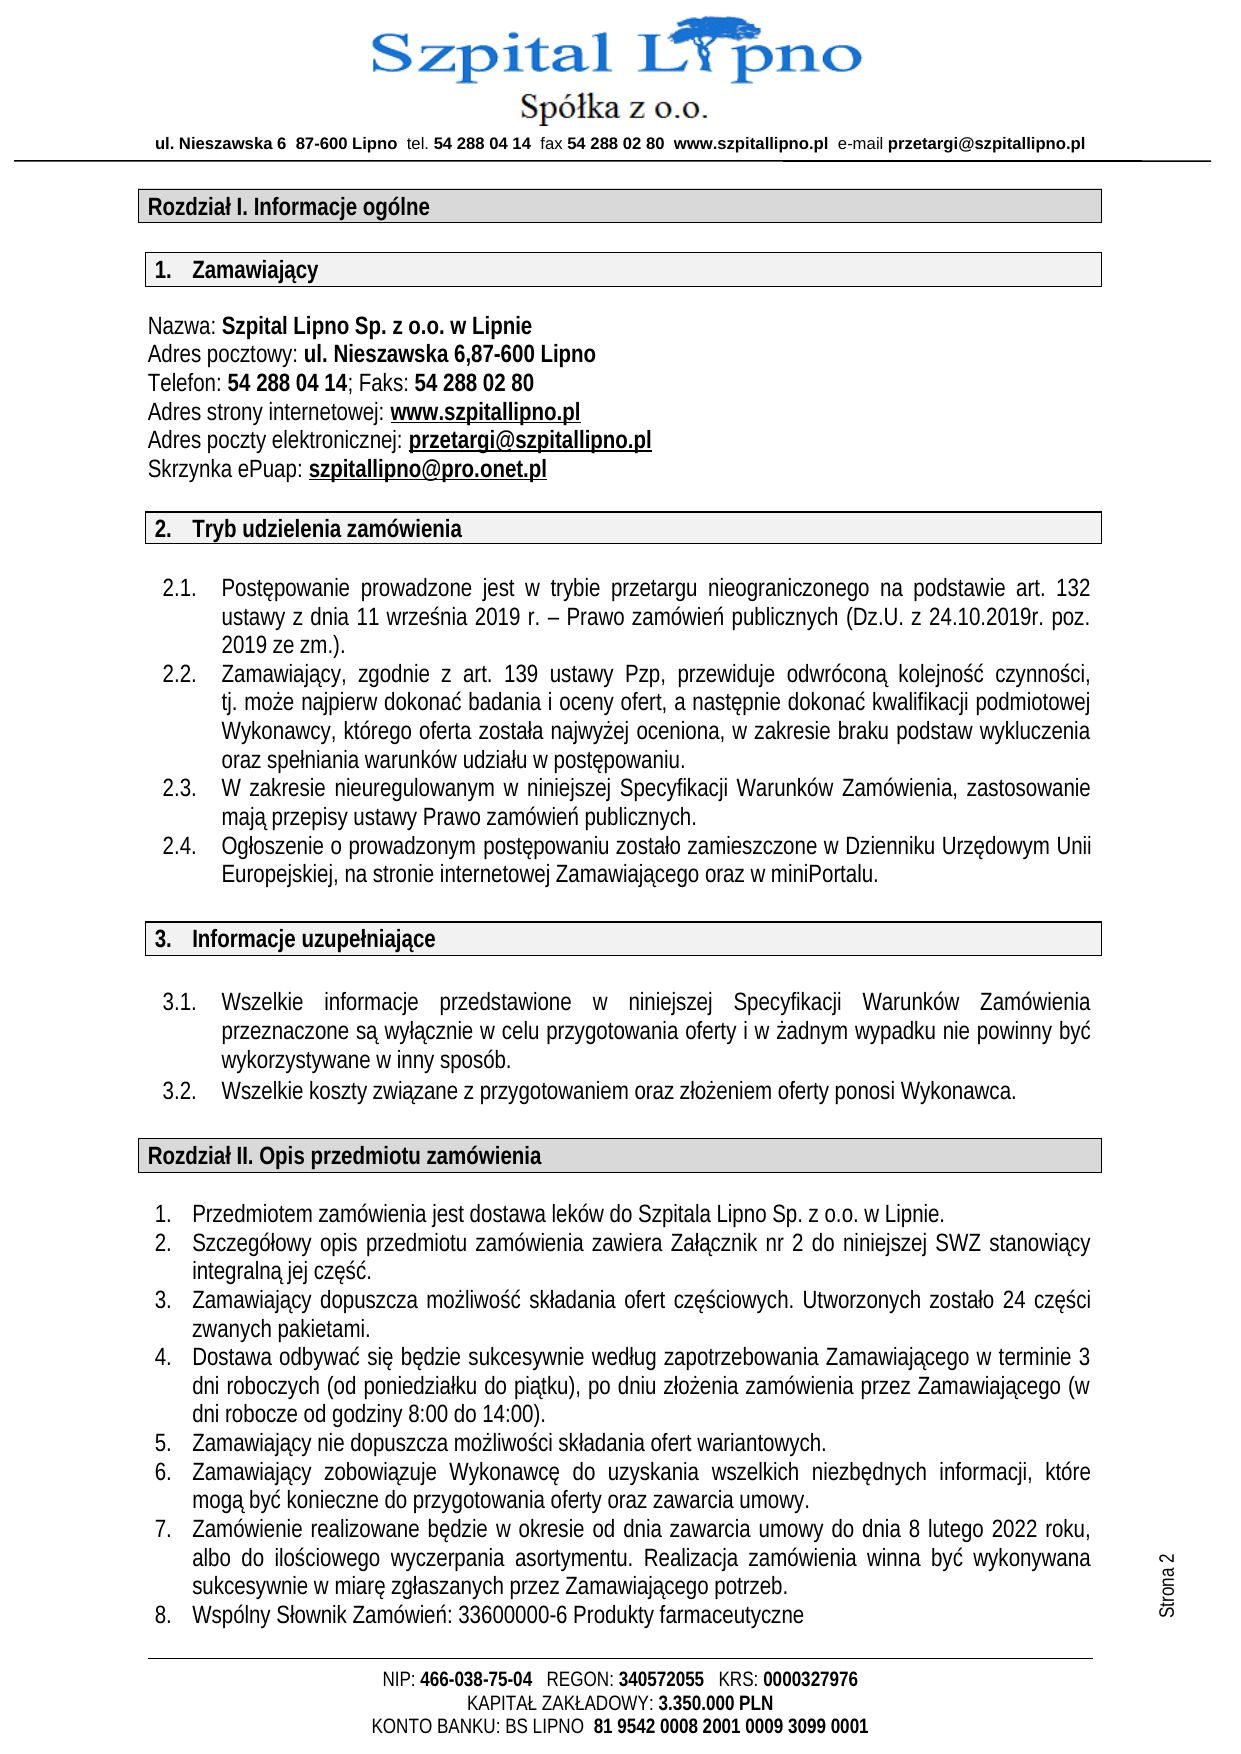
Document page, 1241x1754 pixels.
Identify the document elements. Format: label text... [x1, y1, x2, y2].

list Wszelkie koszty związane z przygotowaniem oraz złożeniem oferty ponosi Wykonawca. [162, 1076, 1093, 1104]
list Zamówienie realizowane będzie w okresie od dnia zawarcia umowy do dnia 8 lutego 2022 roku, albo do ilościowego wyczerpania asortymentu. Realizacja zamówienia winna być wykonywana sukcesywnie w miarę zgłaszanych przez Zamawiającego potrzeb. [154, 1514, 1093, 1600]
list Wspólny Słownik Zamówień: 33600000-6 Produkty farmaceutyczne [154, 1600, 1093, 1629]
list Wszelkie informacje przedstawione w niniejszej Specyfikacji Warunków Zamówienia przeznaczone są wyłącznie w celu przygotowania oferty i w żadnym wypadku nie powinny być wykorzystywane w inny sposób. [162, 987, 1093, 1073]
text Adres poczty elektronicznej: przetargi@szpitallipno.pl [148, 425, 1093, 454]
list Tryb udzielenia zamówienia [146, 513, 1101, 543]
list Dostawa odbywać się będzie sukcesywnie według zapotrzebowania Zamawiającego w terminie 3 dni roboczych (od poniedziałku do piątku), po dniu złożenia zamówienia przez Zamawiającego (w dni robocze od godziny 8:00 do 14:00). [154, 1342, 1093, 1428]
text Nazwa: Szpital Lipno Sp. z o.o. w Lipnie [148, 311, 1093, 339]
list Szczegółowy opis przedmiotu zamówienia zawiera Załącznik nr 2 do niniejszej SWZ stanowiący integralną jej część. [154, 1228, 1093, 1285]
list Informacje uzupełniające [146, 923, 1101, 955]
list Zamawiający dopuszcza możliwość składania ofert częściowych. Utworzonych zostało 24 części zwanych pakietami. [154, 1285, 1093, 1342]
picture [261, 3, 943, 126]
text Rozdział I. Informacje ogólne [139, 190, 1101, 222]
text Telefon: 54 288 04 14; Faks: 54 288 02 80 [148, 368, 1093, 397]
list Przedmiotem zamówienia jest dostawa leków do Szpitala Lipno Sp. z o.o. w Lipnie. [154, 1199, 1093, 1228]
list Zamawiający zobowiązuje Wykonawcę do uzyskania wszelkich niezbędnych informacji, które mogą być konieczne do przygotowania oferty oraz zawarcia umowy. [154, 1457, 1093, 1514]
text Rozdział II. Opis przedmiotu zamówienia [139, 1139, 1101, 1172]
list Zamawiający nie dopuszcza możliwości składania ofert wariantowych. [154, 1428, 1093, 1457]
list Ogłoszenie o prowadzonym postępowaniu zostało zamieszczone w Dzienniku Urzędowym Unii Europejskiej, na stronie internetowej Zamawiającego oraz w miniPortalu. [162, 831, 1093, 888]
text Skrzynka ePuap: szpitallipno@pro.onet.pl [148, 454, 1093, 483]
list Zamawiający, zgodnie z art. 139 ustawy Pzp, przewiduje odwróconą kolejność czynności, tj. może najpierw dokonać badania i oceny ofert, a następnie dokonać kwalifikacji podmiotowej Wykonawcy, którego oferta została najwyżej oceniona, w zakresie braku podstaw wykluczenia oraz spełniania warunków udziału w postępowaniu. [162, 659, 1093, 773]
text Adres pocztowy: ul. Nieszawska 6,87-600 Lipno [148, 339, 1093, 368]
text Adres strony internetowej: www.szpitallipno.pl [148, 397, 1093, 425]
list W zakresie nieuregulowanym w niniejszej Specyfikacji Warunków Zamówienia, zastosowanie mają przepisy ustawy Prawo zamówień publicznych. [162, 773, 1093, 831]
list Zamawiający [146, 253, 1101, 286]
list Postępowanie prowadzone jest w trybie przetargu nieograniczonego na podstawie art. 132 ustawy z dnia 11 września 2019 r. – Prawo zamówień publicznych (Dz.U. z 24.10.2019r. poz. 2019 ze zm.). [162, 573, 1093, 659]
